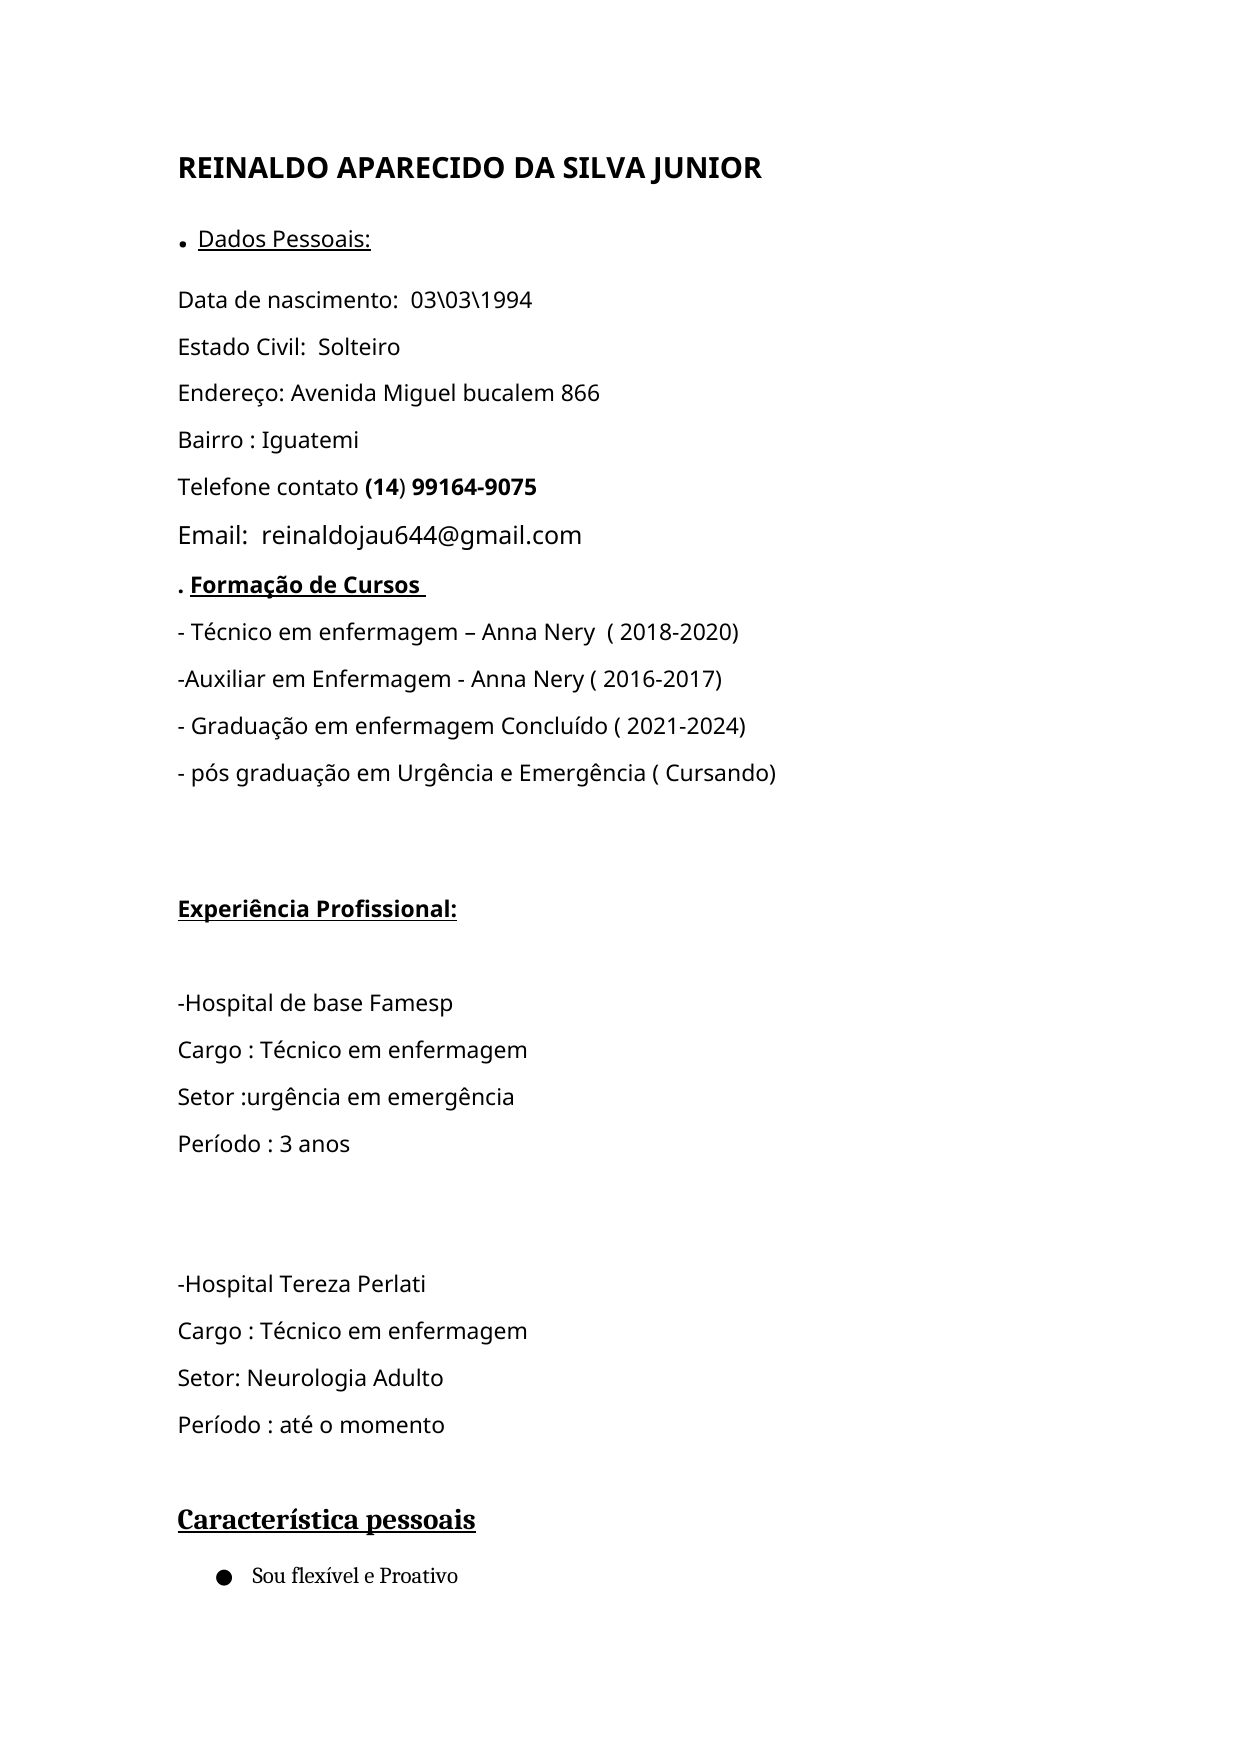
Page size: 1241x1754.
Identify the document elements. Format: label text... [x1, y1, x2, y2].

text Telefone contato (14) 99164-9075 [177, 471, 1063, 502]
text -Hospital Tereza Perlati [177, 1268, 1063, 1300]
text - Graduação em enfermagem Concluído ( 2021-2024) [177, 710, 1063, 741]
text -Auxiliar em Enfermagem - Anna Nery ( 2016-2017) [177, 663, 1063, 694]
text . Dados Pessoais: [177, 207, 1063, 258]
text -Hospital de base Famesp [177, 987, 1063, 1018]
text Bairro : Iguatemi [177, 424, 1063, 456]
text Email: reinaldojau644@gmail.com [177, 518, 1063, 552]
text Estado Civil: Solteiro [177, 331, 1063, 362]
text Endereço: Avenida Miguel bucalem 866 [177, 377, 1063, 409]
text REINALDO APARECIDO DA SILVA JUNIOR [177, 148, 1063, 187]
list Sou flexível e Proativo [215, 1553, 1063, 1596]
text Setor: Neurologia Adulto [177, 1362, 1063, 1393]
text Experiência Profissional: [177, 893, 1063, 925]
text - pós graduação em Urgência e Emergência ( Cursando) [177, 757, 1063, 788]
text Característica pessoais [177, 1503, 1063, 1536]
text Cargo : Técnico em enfermagem [177, 1315, 1063, 1347]
text Período : 3 anos [177, 1128, 1063, 1159]
text Cargo : Técnico em enfermagem [177, 1034, 1063, 1065]
text Setor :urgência em emergência [177, 1081, 1063, 1112]
text Período : até o momento [177, 1409, 1063, 1440]
text Data de nascimento: 03\03\1994 [177, 284, 1063, 315]
text . Formação de Cursos [177, 569, 1063, 600]
text - Técnico em enfermagem – Anna Nery ( 2018-2020) [177, 616, 1063, 647]
